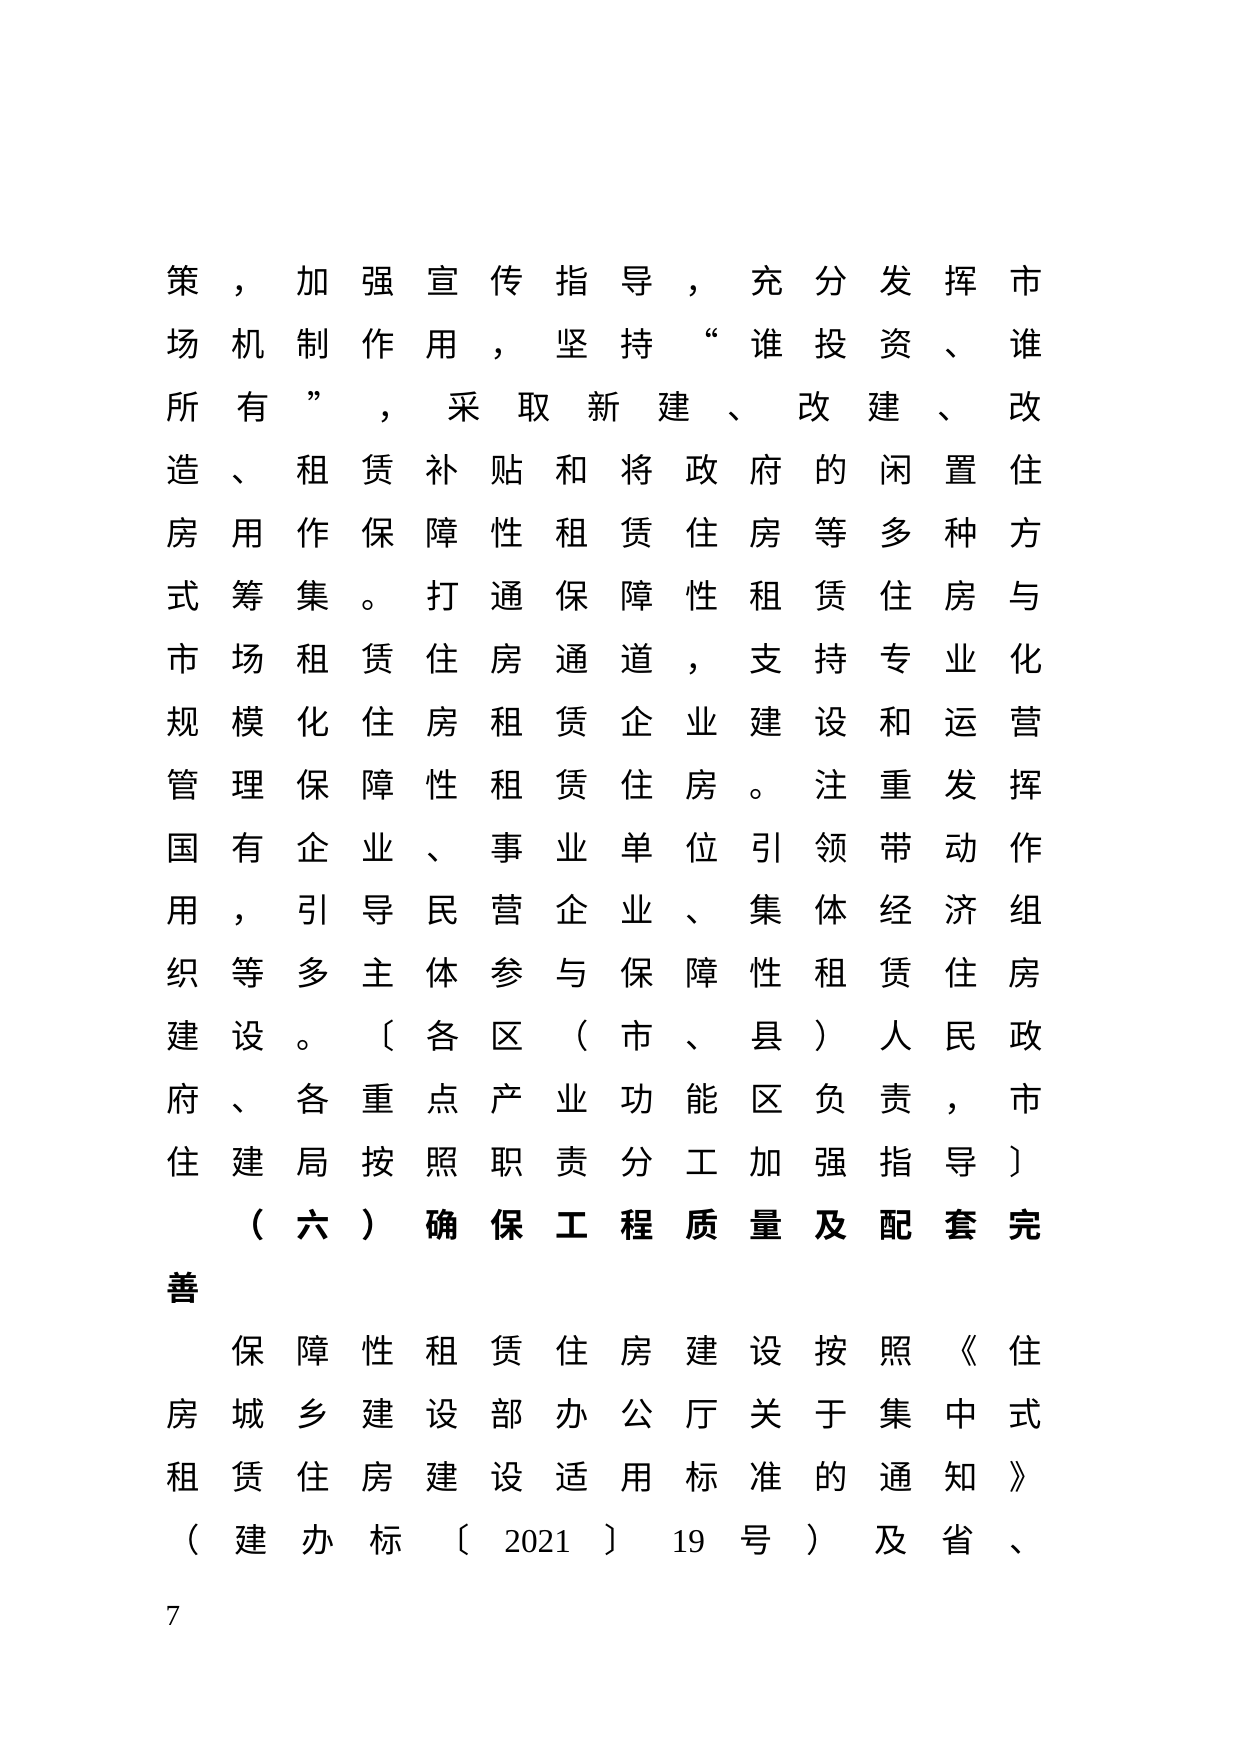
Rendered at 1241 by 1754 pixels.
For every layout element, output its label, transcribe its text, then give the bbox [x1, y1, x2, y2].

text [167, 1317, 1074, 1569]
text （六）确保工程质量及配套完善 [167, 1191, 1074, 1317]
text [167, 248, 1074, 1191]
